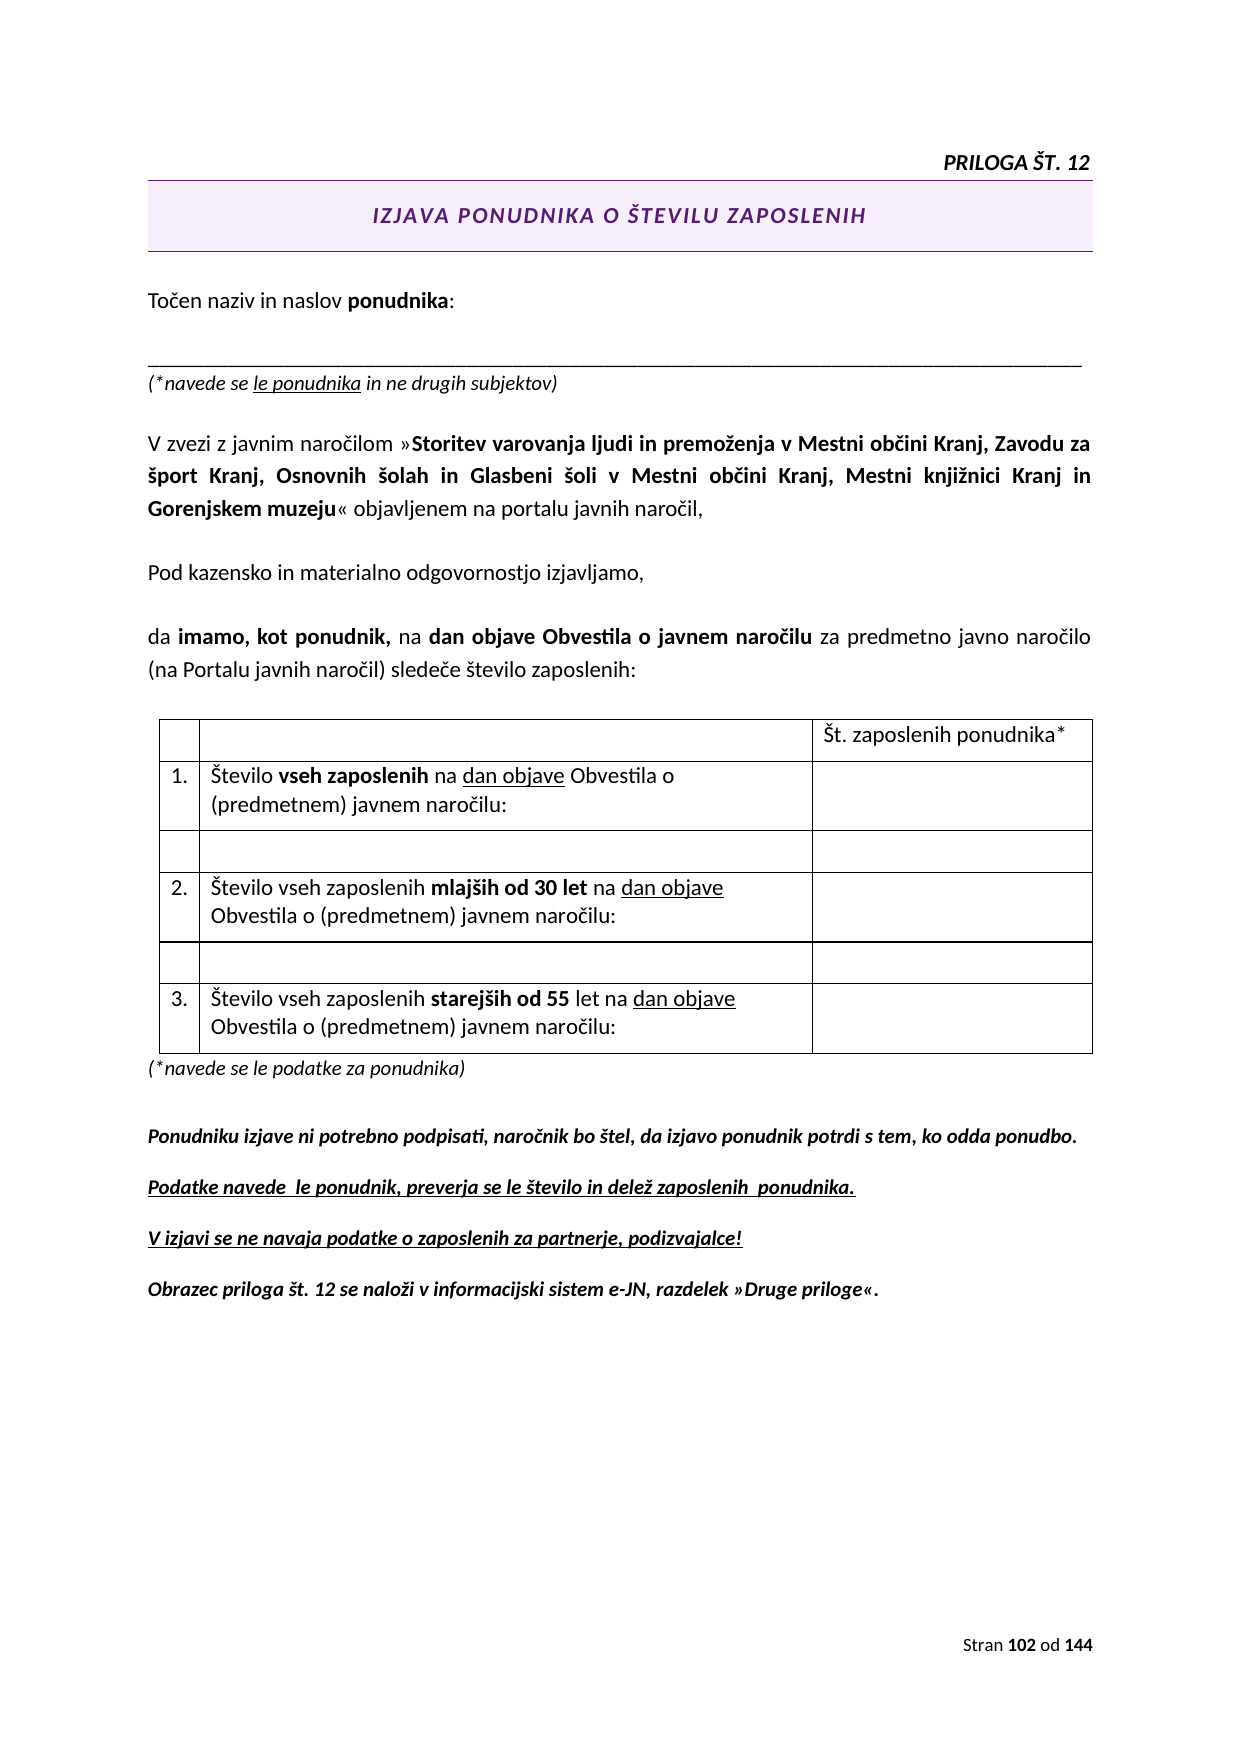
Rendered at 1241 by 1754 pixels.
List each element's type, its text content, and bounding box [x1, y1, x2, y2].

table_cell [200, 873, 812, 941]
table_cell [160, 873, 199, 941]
text (*navede se le podatke za ponudnika) [148, 1053, 1093, 1081]
text (*navede se le ponudnika in ne drugih subjektov) [148, 370, 1092, 395]
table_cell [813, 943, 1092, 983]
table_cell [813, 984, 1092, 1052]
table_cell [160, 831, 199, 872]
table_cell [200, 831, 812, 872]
text da imamo, kot ponudnik, na dan objave Obvestila o javnem naročilu za predmetno javno naročilo (na Portalu javnih naročil) sledeče število zaposlenih: [148, 622, 1092, 683]
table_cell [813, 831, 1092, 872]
text Obrazec priloga št. 12 se naloži v informacijski sistem e-JN, razdelek »Druge priloge«. [148, 1276, 1092, 1301]
text Ponudniku izjave ni potrebno podpisati, naročnik bo štel, da izjavo ponudnik potrdi s tem, ko odda ponudbo. [148, 1123, 1093, 1149]
text PRILOGA ŠT. 12 [148, 148, 1092, 176]
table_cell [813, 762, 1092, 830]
text V zvezi z javnim naročilom »Storitev varovanja ljudi in premoženja v Mestni občini Kranj, Zavodu za šport Kranj, Osnovnih šolah in Glasbeni šoli v Mestni občini Kranj, Mestni knjižnici Kranj in Gorenjskem muzeju« objavljenem na portalu javnih naročil, [148, 429, 1092, 522]
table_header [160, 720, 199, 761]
text Točen naziv in naslov ponudnika: [148, 286, 1092, 314]
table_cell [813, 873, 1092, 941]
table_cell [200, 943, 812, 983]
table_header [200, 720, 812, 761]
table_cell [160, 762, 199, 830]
text IZJAVA PONUDNIKA O ŠTEVILU ZAPOSLENIH [148, 181, 1093, 251]
text Podatke navede le ponudnik, preverja se le število in delež zaposlenih ponudnika. [148, 1174, 1093, 1199]
text __________________________________________________________________________________ [148, 342, 1092, 370]
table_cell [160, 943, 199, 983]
text Pod kazensko in materialno odgovornostjo izjavljamo, [148, 558, 1092, 586]
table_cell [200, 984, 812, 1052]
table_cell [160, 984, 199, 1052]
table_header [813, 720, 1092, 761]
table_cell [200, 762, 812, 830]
text V izjavi se ne navaja podatke o zaposlenih za partnerje, podizvajalce! [148, 1225, 1093, 1250]
